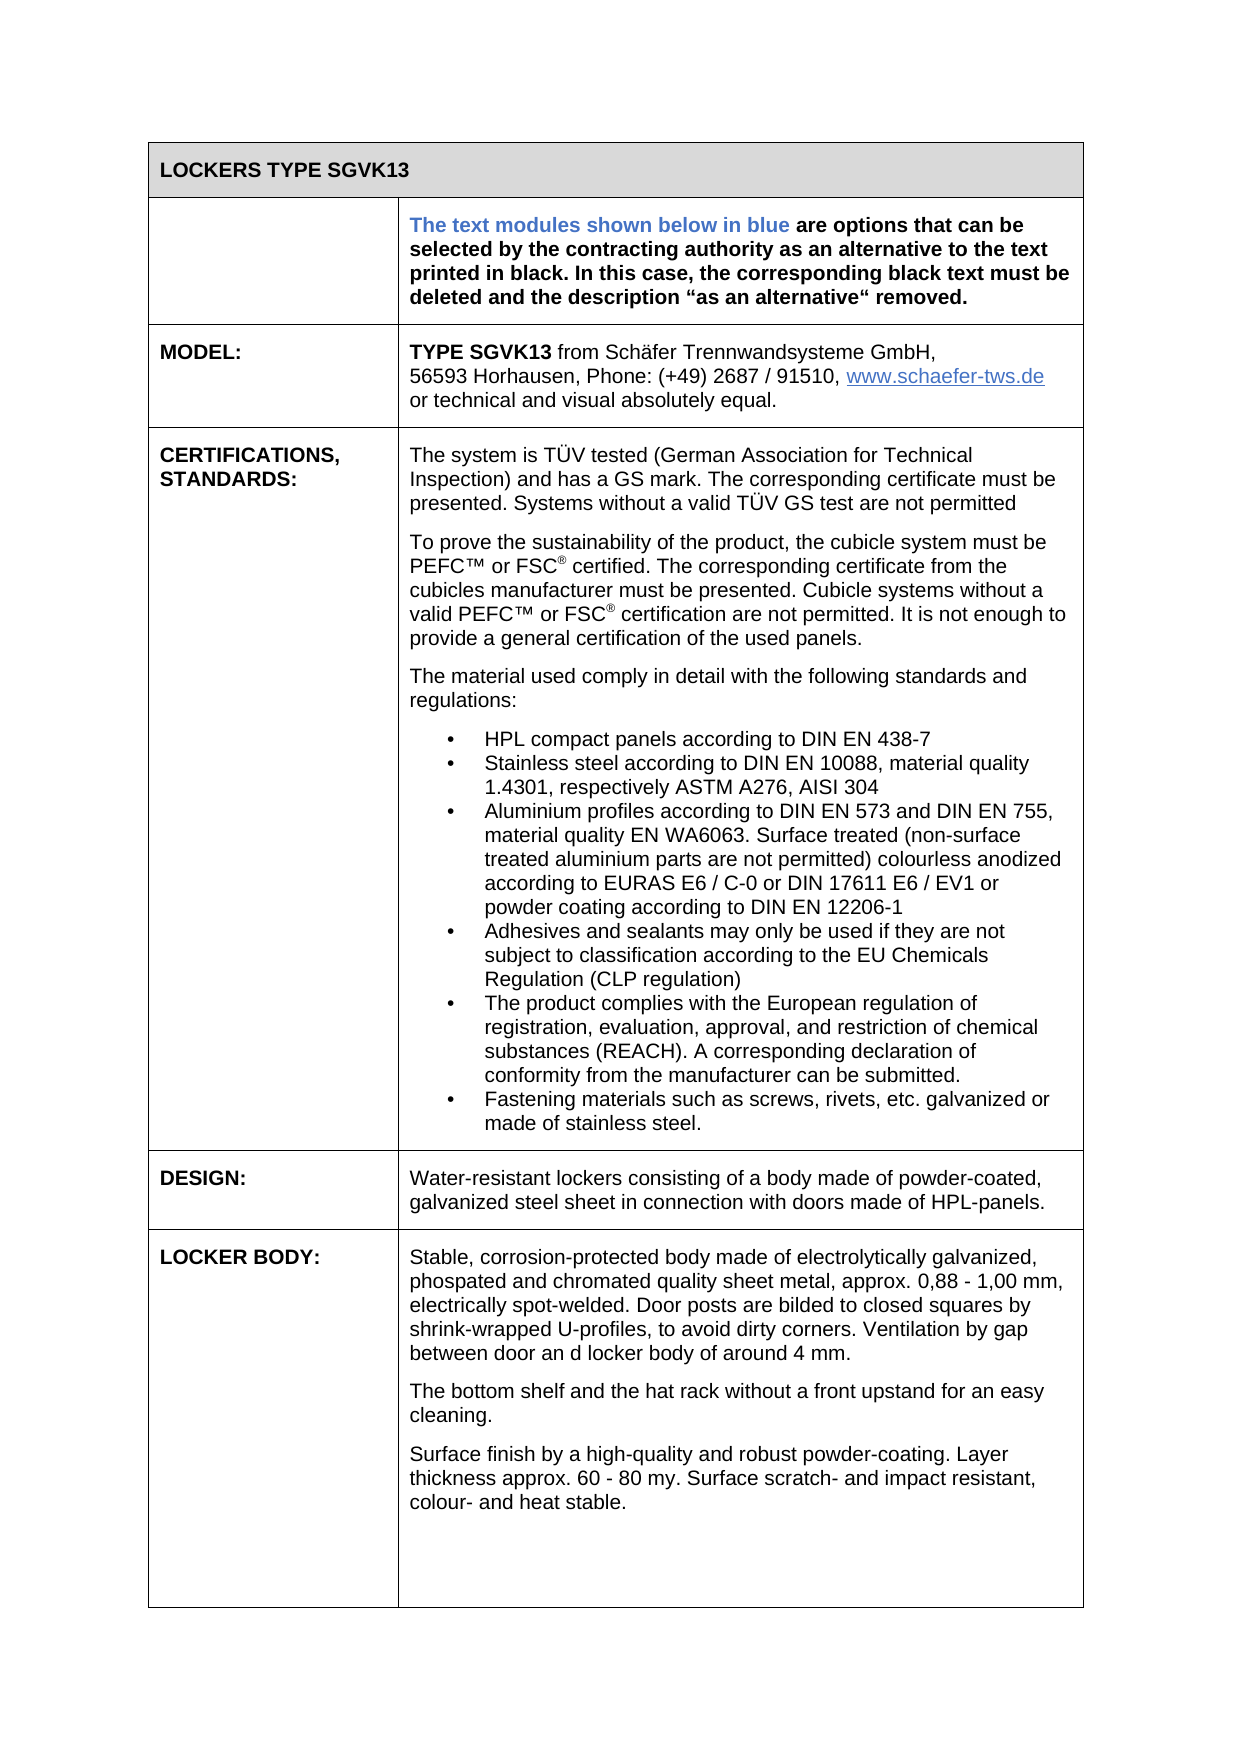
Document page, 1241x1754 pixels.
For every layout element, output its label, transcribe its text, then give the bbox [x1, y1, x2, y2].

table_cell Water-resistant lockers consisting of a body made of powder-coated, galvanized steel sheet in connection with doors made of HPL-panels. [399, 1151, 1083, 1228]
table_cell Stable, corrosion-protected body made of electrolytically galvanized, phospated and chromated quality sheet metal, approx. 0,88 - 1,00 mm, electrically spot-welded. Door posts are bilded to closed squares by shrink-wrapped U-profiles, to avoid dirty corners. Ventilation by gap between door an d locker body of around 4 mm. The bottom shelf and the hat rack without a front upstand for an easy cleaning. Surface finish by a high-quality and robust powder-coating. Layer thickness approx. 60 - 80 my. Surface scratch- and impact resistant, colour- and heat stable. [399, 1230, 1083, 1607]
table_cell CERTIFICATIONS, STANDARDS: [149, 428, 398, 1149]
table_cell [149, 198, 398, 324]
table_cell The text modules shown below in blue are options that can be selected by the contracting authority as an alternative to the text printed in black. In this case, the corresponding black text must be deleted and the description “as an alternative“ removed. [399, 198, 1083, 324]
table_cell The system is TÜV tested (German Association for Technical Inspection) and has a GS mark. The corresponding certificate must be presented. Systems without a valid TÜV GS test are not permitted To prove the sustainability of the product, the cubicle system must be PEFC™ or FSC® certified. The corresponding certificate from the cubicles manufacturer must be presented. Cubicle systems without a valid PEFC™ or FSC® certification are not permitted. It is not enough to provide a general certification of the used panels. The material used comply in detail with the following standards and regulations: HPL compact panels according to DIN EN 438-7 Stainless steel according to DIN EN 10088, material quality 1.4301, respectively ASTM A276, AISI 304 Aluminium profiles according to DIN EN 573 and DIN EN 755, material quality EN WA6063. Surface treated (non-surface treated aluminium parts are not permitted) colourless anodized according to EURAS E6 / C-0 or DIN 17611 E6 / EV1 or powder coating according to DIN EN 12206-1 Adhesives and sealants may only be used if they are not subject to classification according to the EU Chemicals Regulation (CLP regulation) The product complies with the European regulation of registration, evaluation, approval, and restriction of chemical substances (REACH). A corresponding declaration of conformity from the manufacturer can be submitted. Fastening materials such as screws, rivets, etc. galvanized or made of stainless steel. [399, 428, 1083, 1149]
table_cell MODEL: [149, 325, 398, 427]
table_header LOCKERS TYPE SGVK13 [149, 143, 1083, 197]
table_cell TYPE SGVK13 from Schäfer Trennwandsysteme GmbH, 56593 Horhausen, Phone: (+49) 2687 / 91510, www.schaefer-tws.de or technical and visual absolutely equal. [399, 325, 1083, 427]
table_cell LOCKER BODY: [149, 1230, 398, 1607]
table_cell DESIGN: [149, 1151, 398, 1228]
